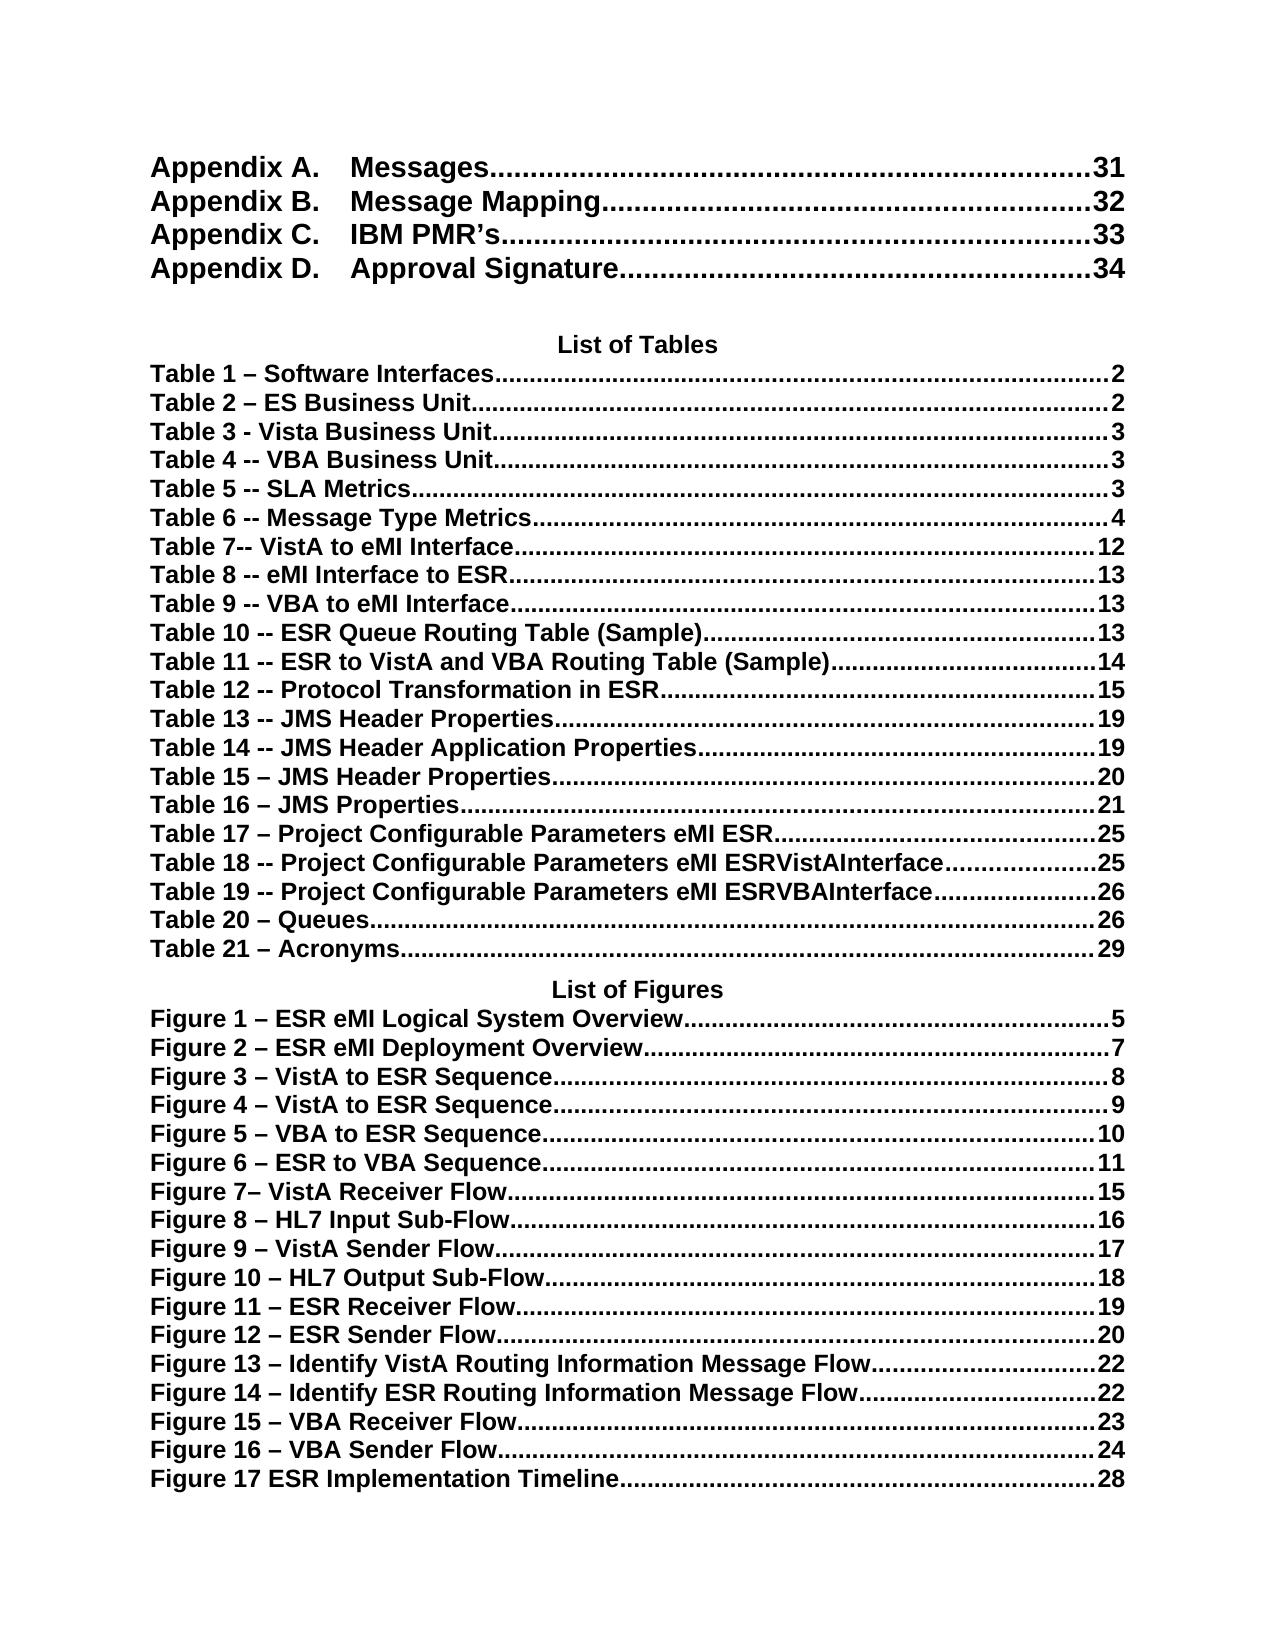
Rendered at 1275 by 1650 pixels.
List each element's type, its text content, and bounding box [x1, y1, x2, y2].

text Table 14 -- JMS Header Application Properties 19 [150, 733, 1125, 761]
text Table 13 -- JMS Header Properties 19 [150, 704, 1125, 733]
text Table 15 – JMS Header Properties 20 [150, 761, 1125, 790]
text Table 6 -- Message Type Metrics 4 [150, 503, 1125, 531]
text Table 4 -- VBA Business Unit 3 [150, 445, 1125, 474]
text Figure 9 – VistA Sender Flow 17 [150, 1234, 1125, 1263]
text Figure 11 – ESR Receiver Flow 19 [150, 1291, 1125, 1320]
text Figure 8 – HL7 Input Sub-Flow 16 [150, 1205, 1125, 1234]
text Figure 6 – ESR to VBA Sequence 11 [150, 1148, 1125, 1176]
text Table 5 -- SLA Metrics 3 [150, 474, 1125, 503]
text Figure 13 – Identify VistA Routing Information Message Flow 22 [150, 1349, 1125, 1378]
text Table 20 – Queues 26 [150, 905, 1125, 934]
text Figure 17 ESR Implementation Timeline 28 [150, 1464, 1125, 1493]
text Figure 5 – VBA to ESR Sequence 10 [150, 1119, 1125, 1148]
subtitle List of Tables [150, 330, 1125, 359]
text Figure 14 – Identify ESR Routing Information Message Flow 22 [150, 1378, 1125, 1406]
text Table 2 – ES Business Unit 2 [150, 388, 1125, 416]
text Figure 16 – VBA Sender Flow 24 [150, 1435, 1125, 1464]
text Table 8 -- eMI Interface to ESR 13 [150, 560, 1125, 589]
text Figure 4 – VistA to ESR Sequence 9 [150, 1090, 1125, 1119]
text Table 18 -- Project Configurable Parameters eMI ESRVistAInterface 25 [150, 848, 1125, 876]
text Table 16 – JMS Properties 21 [150, 790, 1125, 819]
text Figure 12 – ESR Sender Flow 20 [150, 1320, 1125, 1349]
text Table 17 – Project Configurable Parameters eMI ESR 25 [150, 819, 1125, 848]
text Table 11 -- ESR to VistA and VBA Routing Table (Sample) 14 [150, 646, 1125, 675]
text Table 1 – Software Interfaces 2 [150, 359, 1125, 388]
text Figure 3 – VistA to ESR Sequence 8 [150, 1061, 1125, 1090]
text Table 21 – Acronyms 29 [150, 934, 1125, 963]
text Figure 15 – VBA Receiver Flow 23 [150, 1406, 1125, 1435]
text Table 12 -- Protocol Transformation in ESR 15 [150, 675, 1125, 704]
subtitle List of Figures [150, 975, 1125, 1004]
text Table 19 -- Project Configurable Parameters eMI ESRVBAInterface 26 [150, 876, 1125, 905]
text Table 3 - Vista Business Unit 3 [150, 416, 1125, 445]
text Figure 10 – HL7 Output Sub-Flow 18 [150, 1263, 1125, 1291]
text Figure 7– VistA Receiver Flow 15 [150, 1176, 1125, 1205]
text Table 10 -- ESR Queue Routing Table (Sample) 13 [150, 618, 1125, 646]
text Table 7-- VistA to eMI Interface 12 [150, 531, 1125, 560]
text Figure 2 – ESR eMI Deployment Overview 7 [150, 1033, 1125, 1061]
text Table 9 -- VBA to eMI Interface 13 [150, 589, 1125, 618]
text Figure 1 – ESR eMI Logical System Overview 5 [150, 1004, 1125, 1033]
